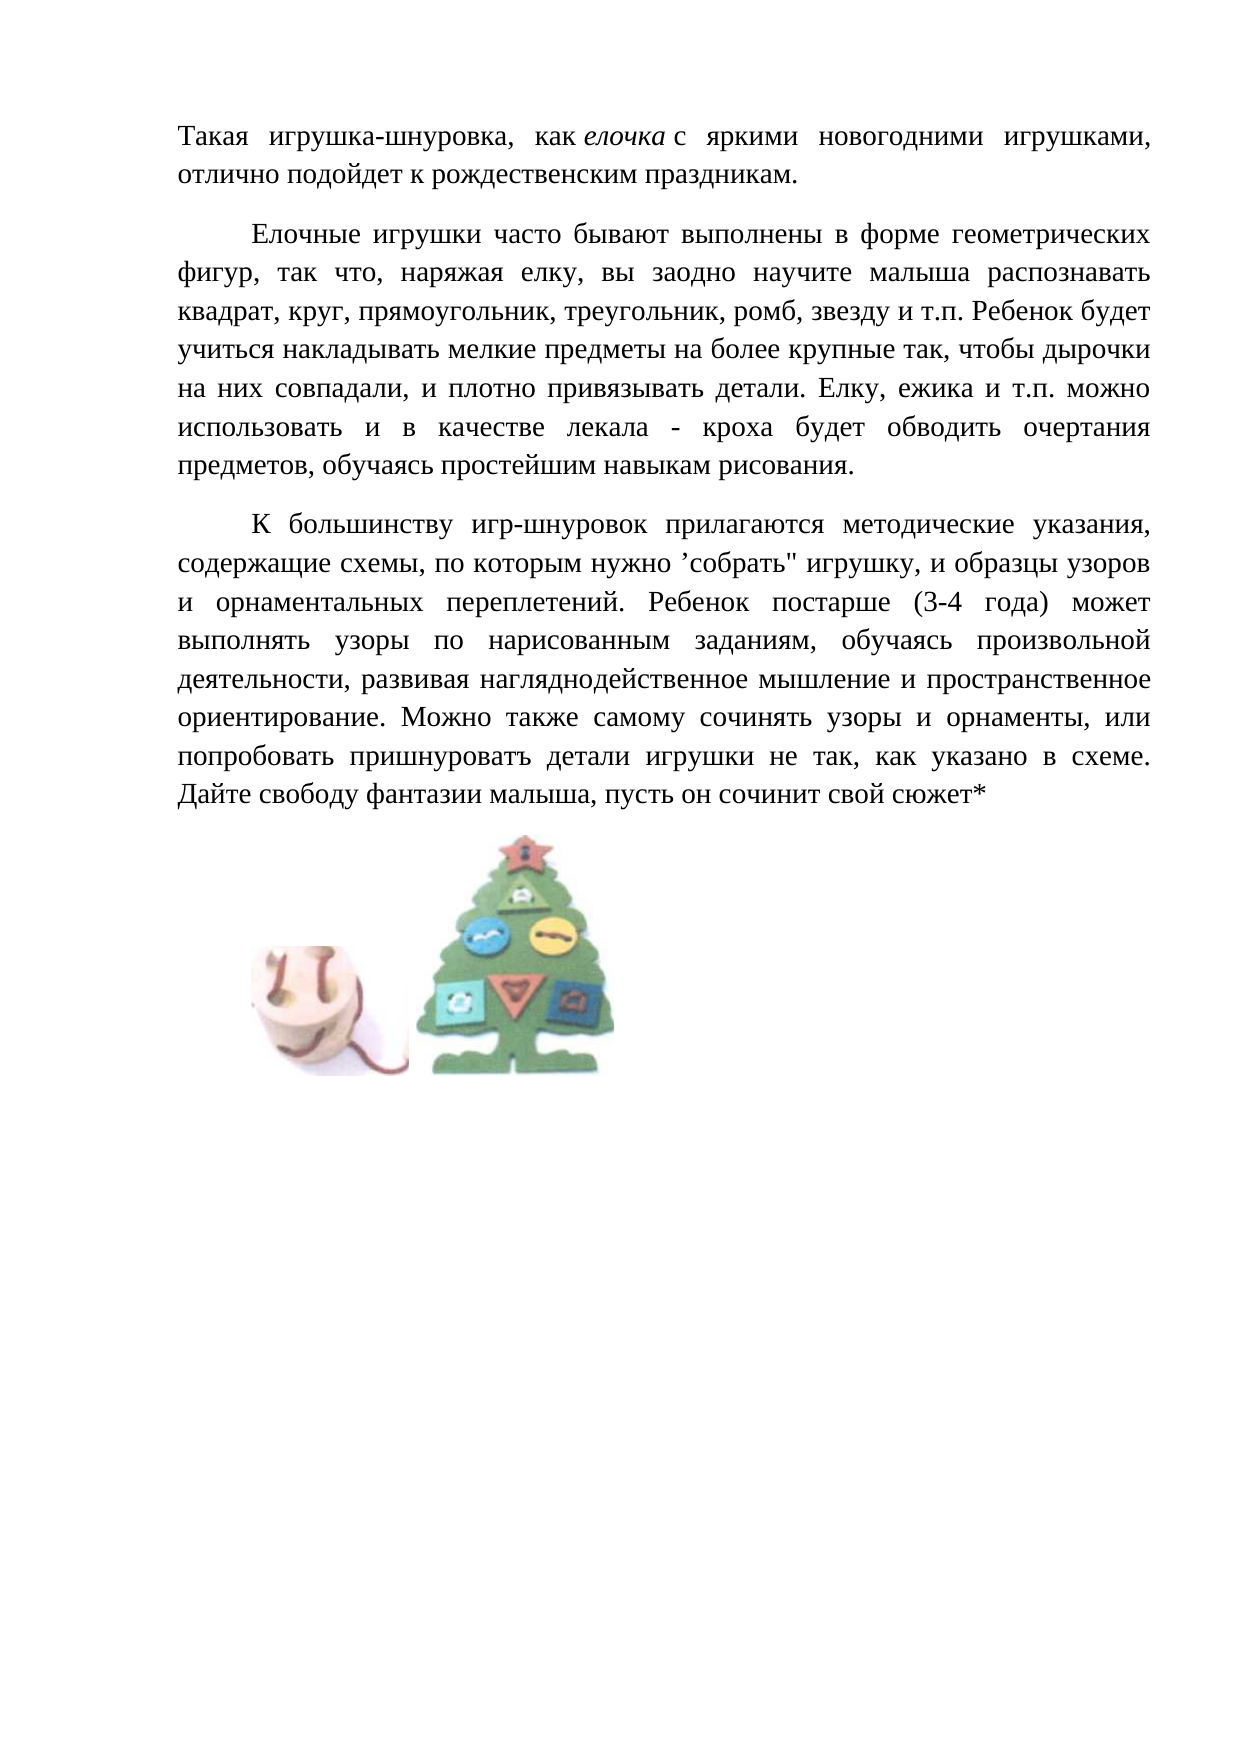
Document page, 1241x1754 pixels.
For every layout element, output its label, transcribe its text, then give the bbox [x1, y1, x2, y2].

picture [251, 946, 409, 1076]
text К большинству игр-шнуровок прилагаются методические указания, содержащие схемы, по которым нужно ’собрать" игрушку, и образцы узоров и орнаментальных переплетений. Ребенок постарше (3-4 года) может выполнять узоры по нарисованным заданиям, обучаясь произвольной деятельности, развивая нагляднодейственное мышление и пространственное ориентирование. Можно также самому сочинять узоры и орнаменты, или попробовать пришнуроватъ детали игрушки не так, как указано в схеме. Дайте свободу фантазии малыша, пусть он сочинит свой сюжет* [177, 507, 1152, 810]
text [177, 118, 1152, 190]
picture [416, 835, 615, 1076]
text Елочные игрушки часто бывают выполнены в форме геометрических фигур, так что, наряжая елку, вы заодно научите малыша распознавать квадрат, круг, прямоугольник, треугольник, ромб, звезду и т.п. Ребенок будет учиться накладывать мелкие предметы на более крупные так, чтобы дырочки на них совпадали, и плотно привязывать детали. Елку, ежика и т.п. можно использовать и в качестве лекала - кроха будет обводить очертания предметов, обучаясь простейшим навыкам рисования. [177, 216, 1152, 481]
